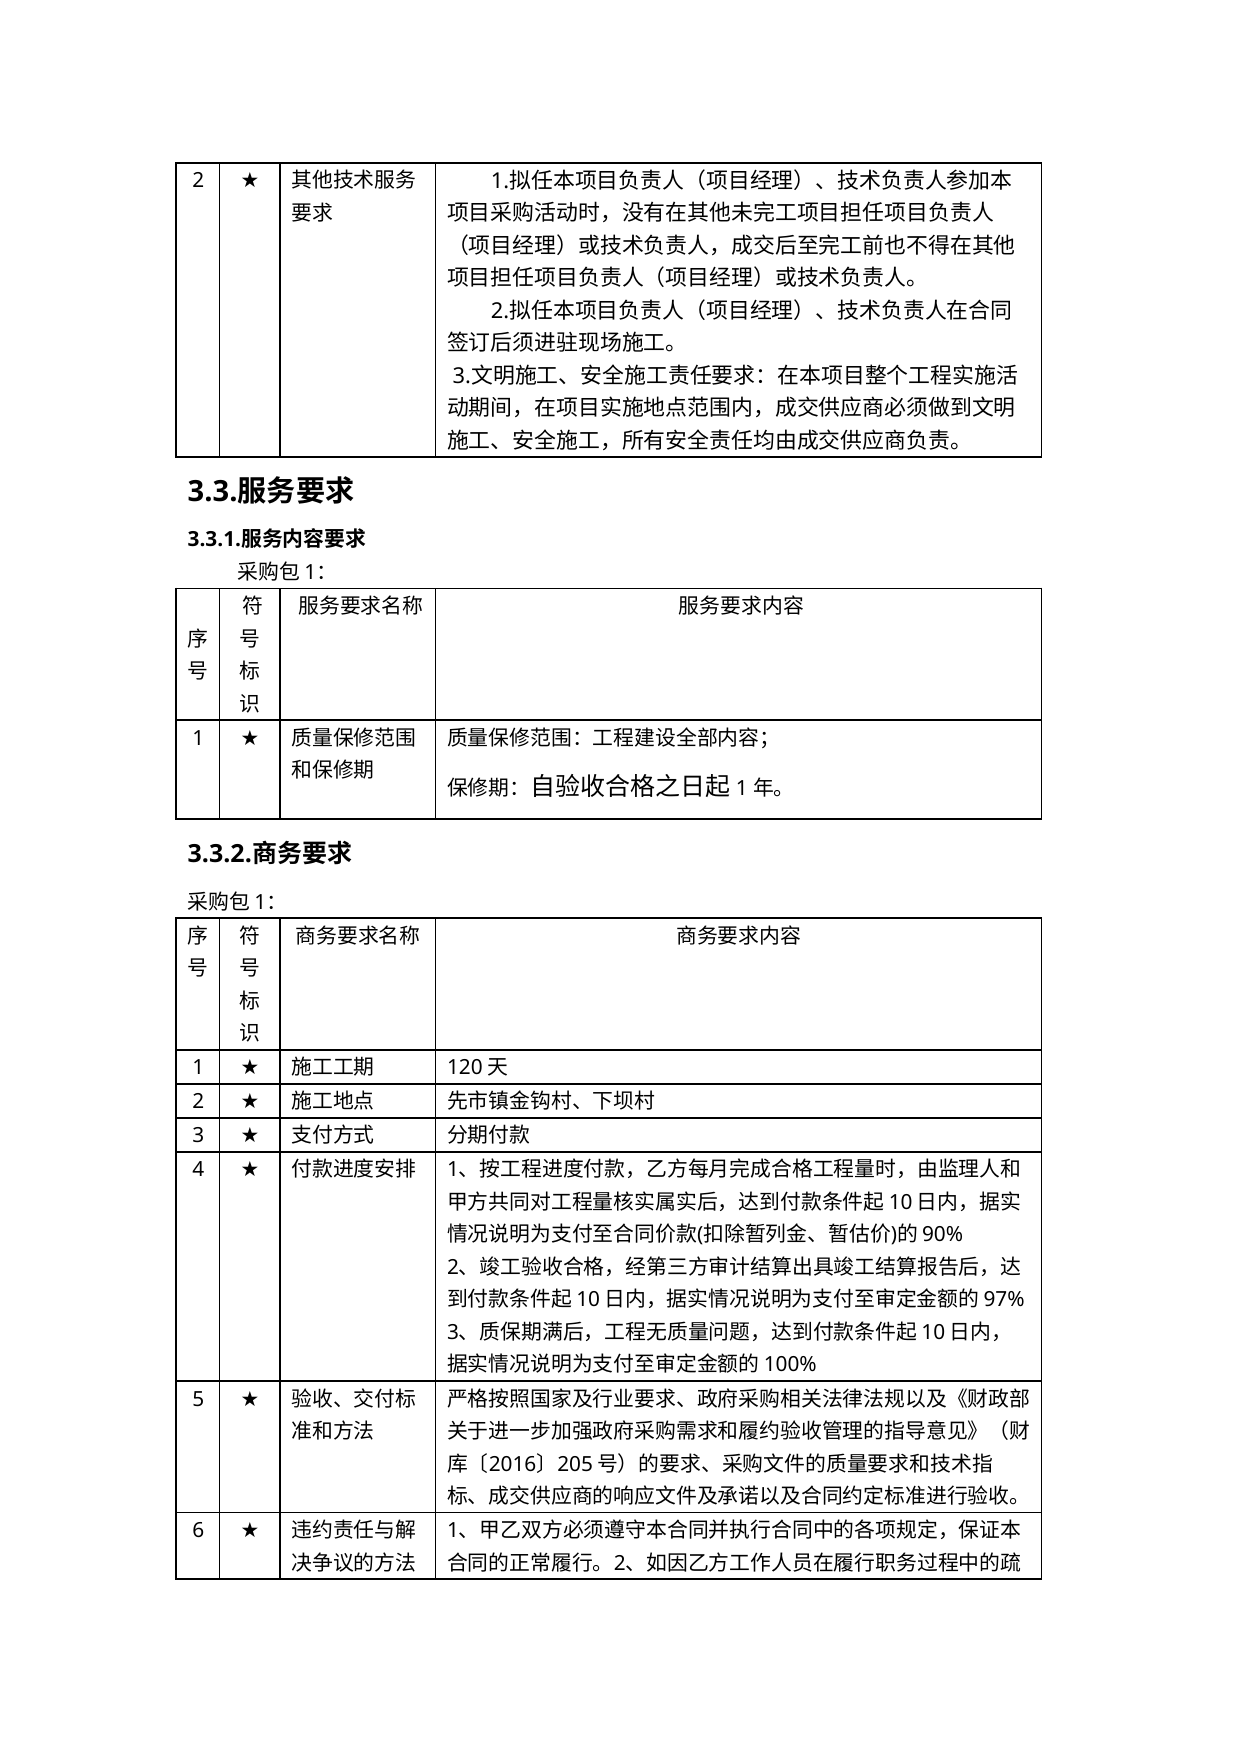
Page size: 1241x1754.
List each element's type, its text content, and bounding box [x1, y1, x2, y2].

table_cell 1、按工程进度付款，乙方每月完成合格工程量时，由监理人和甲方共同对工程量核实属实后，达到付款条件起10日内，据实情况说明为支付至合同价款(扣除暂列金、暂估价)的90% 2、竣工验收合格，经第三方审计结算出具竣工结算报告后，达到付款条件起10日内，据实情况说明为支付至审定金额的97% 3、质保期满后，工程无质量问题，达到付款条件起10日内，据实情况说明为支付至审定金额的100% [436, 1153, 1041, 1380]
table_cell 质量保修范围：工程建设全部内容； 保修期：自验收合格之日起 1 年。 [436, 721, 1041, 818]
text 采购包1： [187, 885, 1053, 917]
table_cell 施工地点 [281, 1085, 435, 1117]
table_cell 1 [177, 721, 219, 818]
table_cell 120天 [436, 1051, 1041, 1083]
table_header 商务要求内容 [436, 919, 1041, 1049]
table_cell 2 [177, 1085, 219, 1117]
table_cell 验收、交付标准和方法 [281, 1382, 435, 1512]
table_cell 支付方式 [281, 1119, 435, 1151]
table_cell 分期付款 [436, 1119, 1041, 1151]
table_cell 6 [177, 1513, 219, 1578]
table_header 序号 [177, 919, 219, 1049]
table_cell 其他技术服务要求 [281, 164, 435, 456]
table_cell ★ [220, 1513, 279, 1578]
table_header 服务要求内容 [436, 589, 1041, 719]
table_cell ★ [220, 1051, 279, 1083]
table_cell 2 [177, 164, 219, 456]
table_cell 严格按照国家及行业要求、政府采购相关法律法规以及《财政部关于进一步加强政府采购需求和履约验收管理的指导意见》（财库〔2016〕205号）的要求、采购文件的质量要求和技术指标、成交供应商的响应文件及承诺以及合同约定标准进行验收。 [436, 1382, 1041, 1512]
table_header 商务要求名称 [281, 919, 435, 1049]
table_cell 付款进度安排 [281, 1153, 435, 1380]
table_cell ★ [220, 721, 279, 818]
text 采购包1： [187, 555, 1053, 588]
text 3.3.1.服务内容要求 [187, 523, 1053, 555]
table_cell 4 [177, 1153, 219, 1380]
table_header 符号标识 [220, 919, 279, 1049]
text 3.3.服务要求 [187, 458, 1053, 523]
table_header 序号 [177, 589, 219, 719]
table_cell ★ [220, 1153, 279, 1380]
table_cell ★ [220, 164, 279, 456]
table_cell ★ [220, 1382, 279, 1512]
table_cell 3 [177, 1119, 219, 1151]
table_cell 先市镇金钩村、下坝村 [436, 1085, 1041, 1117]
table_header 服务要求名称 [281, 589, 435, 719]
table_cell 质量保修范围和保修期 [281, 721, 435, 818]
table_cell ★ [220, 1085, 279, 1117]
table_cell ★ [220, 1119, 279, 1151]
text 3.3.2.商务要求 [187, 820, 1053, 885]
table_header 符号标识 [220, 589, 279, 719]
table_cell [436, 1513, 1041, 1578]
table_cell 5 [177, 1382, 219, 1512]
table_cell 1 [177, 1051, 219, 1083]
table_cell 1.拟任本项目负责人（项目经理）、技术负责人参加本项目采购活动时，没有在其他未完工项目担任项目负责人（项目经理）或技术负责人，成交后至完工前也不得在其他项目担任项目负责人（项目经理）或技术负责人。 2.拟任本项目负责人（项目经理）、技术负责人在合同签订后须进驻现场施工。 3.文明施工、安全施工责任要求：在本项目整个工程实施活动期间，在项目实施地点范围内，成交供应商必须做到文明施工、安全施工，所有安全责任均由成交供应商负责。 [436, 164, 1041, 456]
table_cell 施工工期 [281, 1051, 435, 1083]
table_cell 违约责任与解决争议的方法 [281, 1513, 435, 1578]
